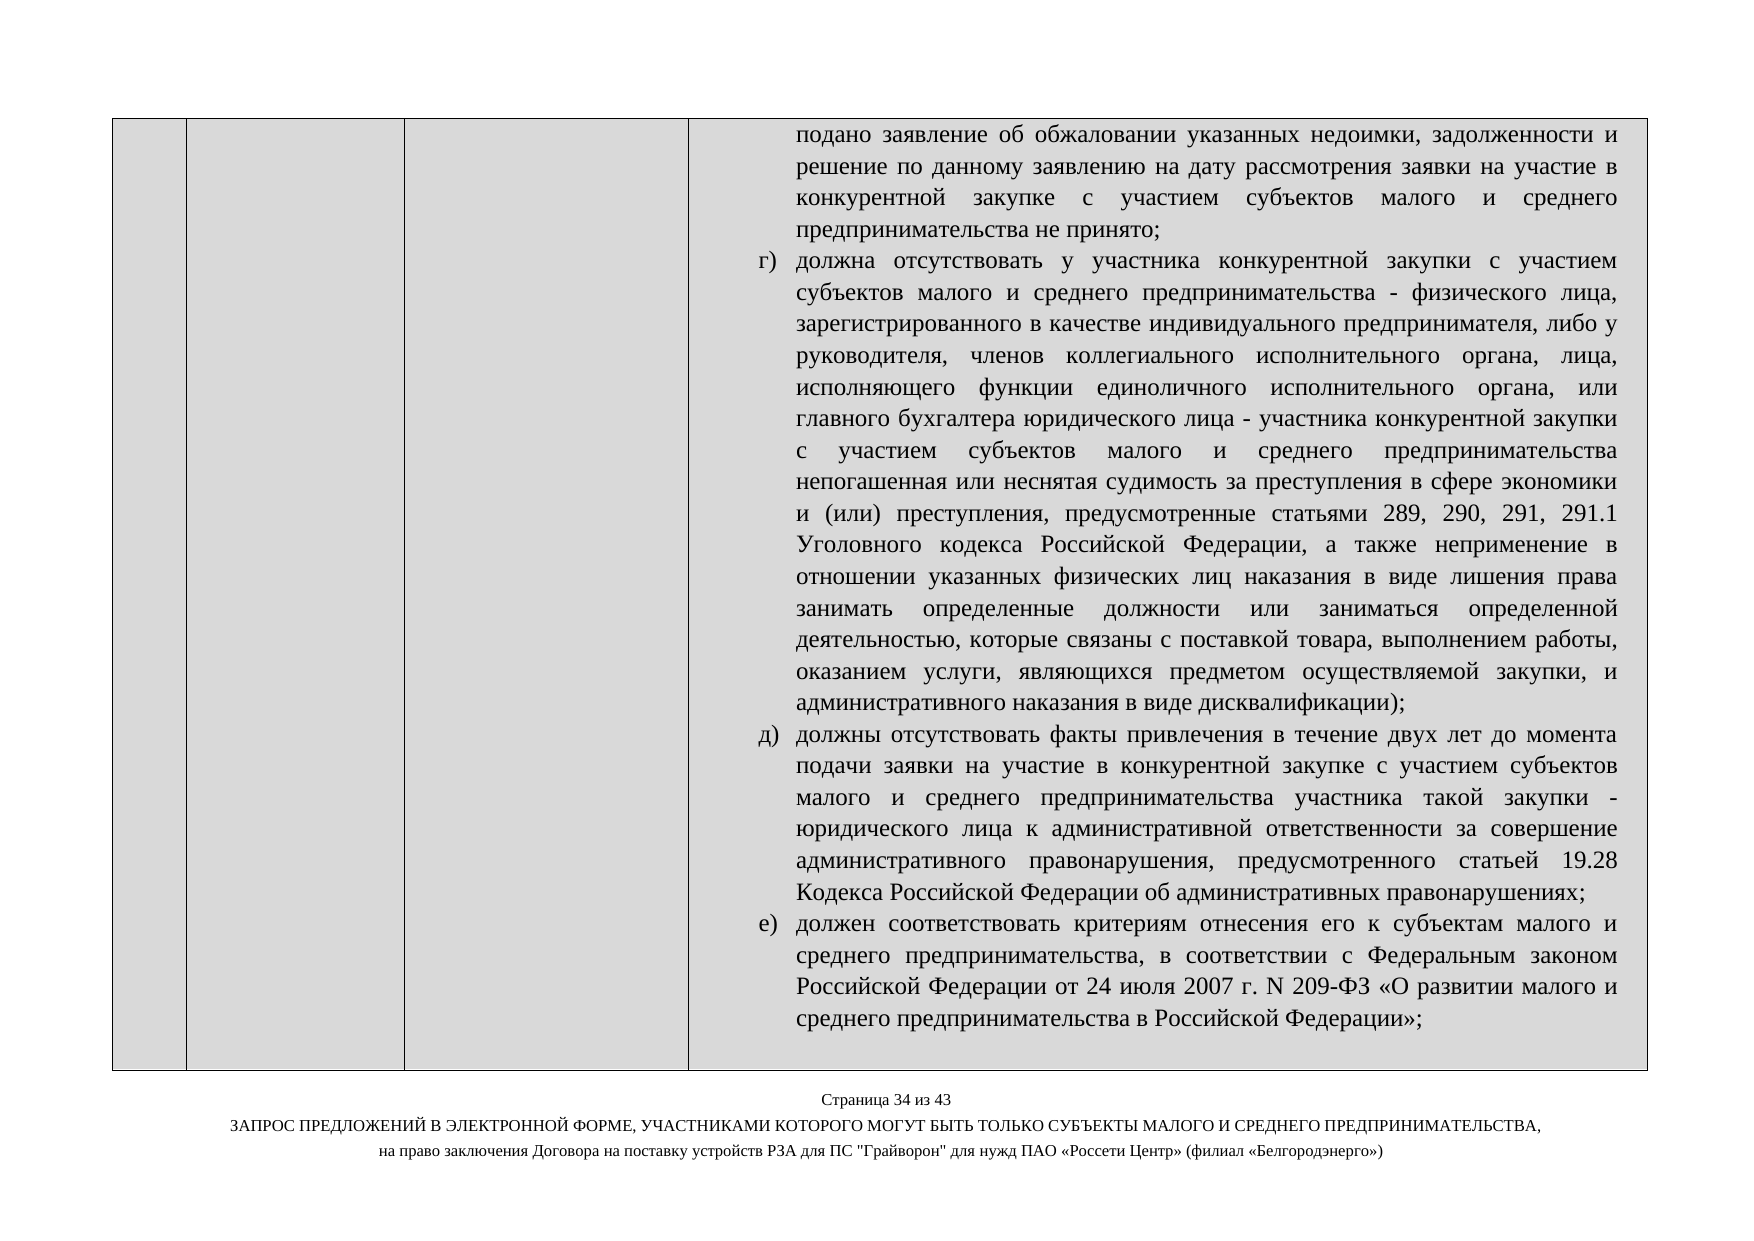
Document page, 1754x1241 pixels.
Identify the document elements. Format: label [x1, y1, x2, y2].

table_cell [187, 119, 404, 1069]
table_cell [405, 119, 688, 1069]
table_cell [113, 119, 186, 1069]
table_cell [689, 119, 1647, 1069]
